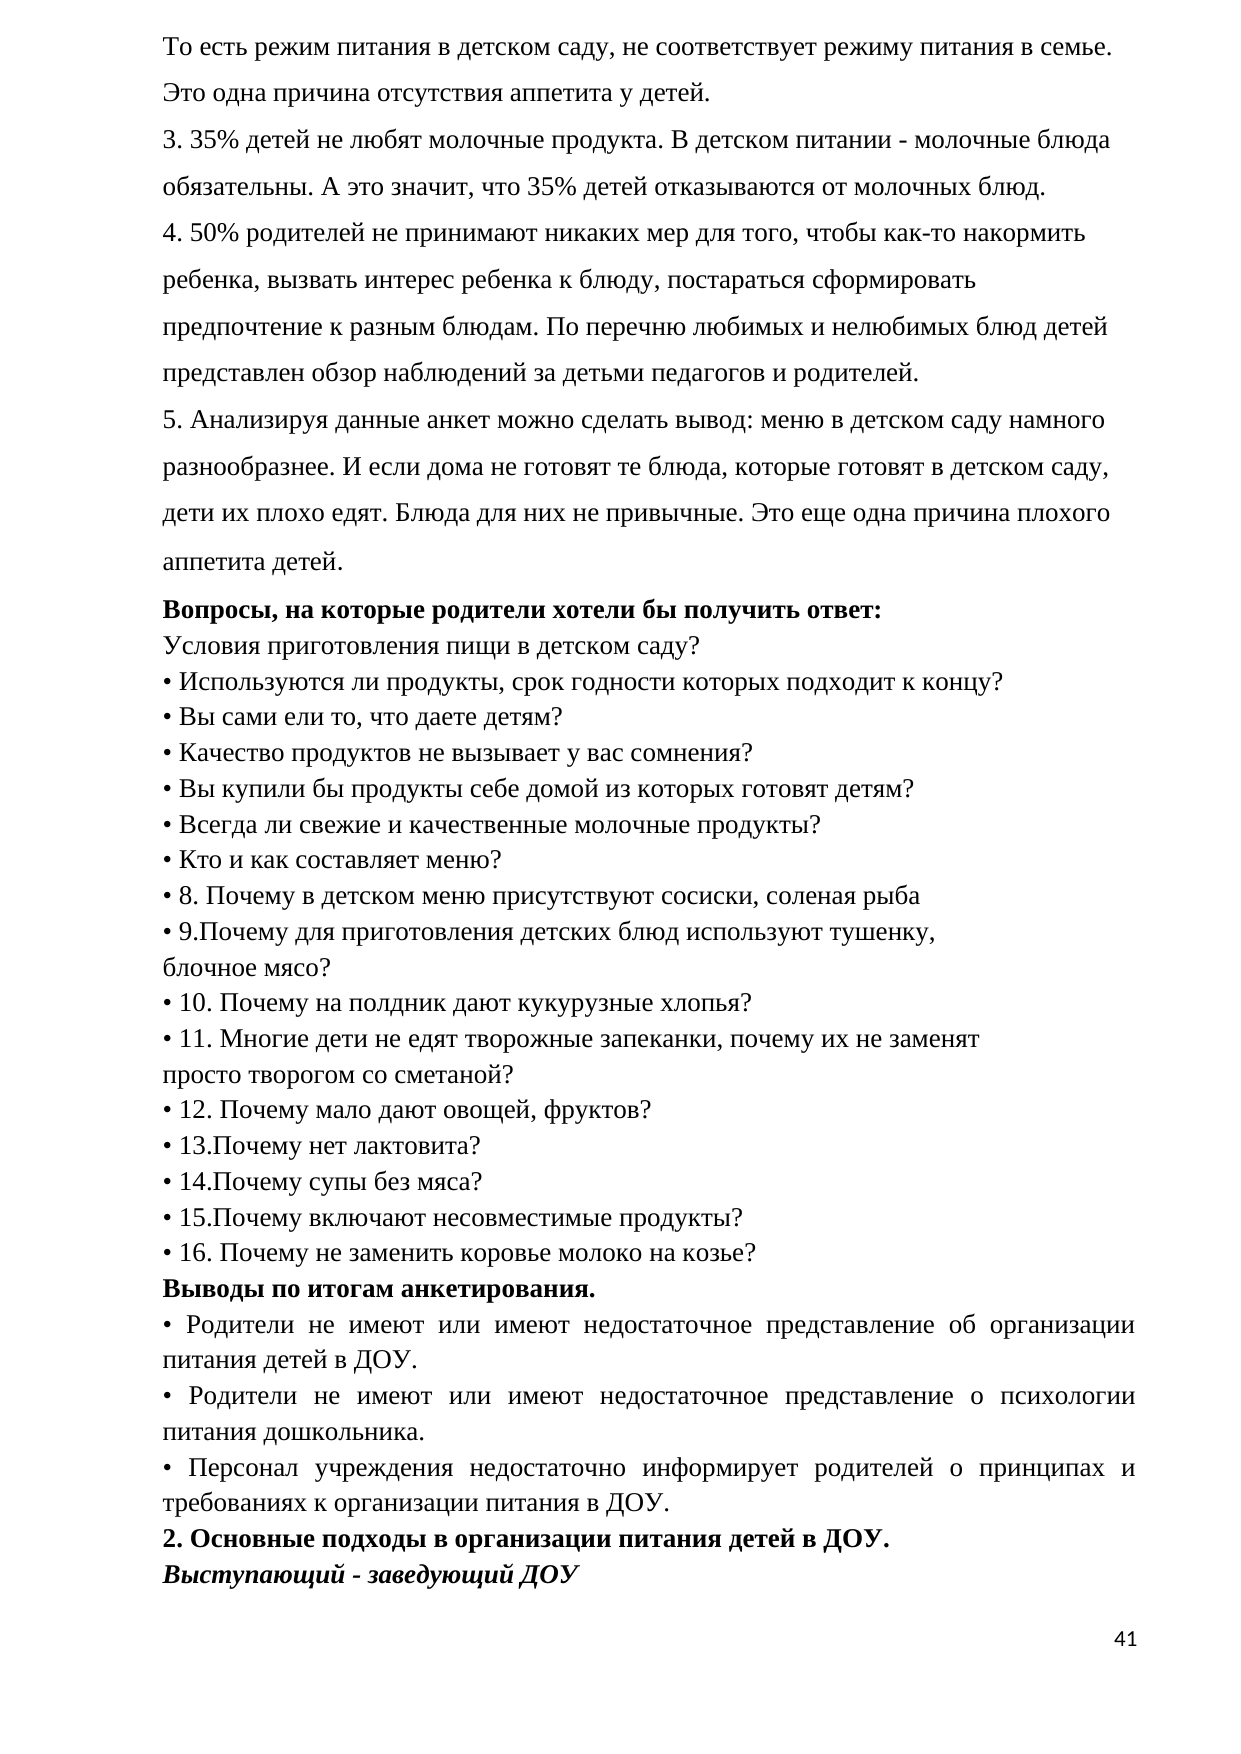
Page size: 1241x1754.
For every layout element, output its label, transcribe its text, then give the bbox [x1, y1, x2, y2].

text 3. 35% детей не любят молочные продукта. В детском питании - молочные блюда обязательны. А это значит, что 35% детей отказываются от молочных блюд. [162, 123, 1137, 201]
text • 12. Почему мало дают овощей, фруктов? [162, 1093, 1137, 1125]
text Вопросы, на которые родители хотели бы получить ответ: [162, 593, 1137, 624]
text • 9.Почему для приготовления детских блюд используют тушенку, [162, 915, 1137, 946]
text • 10. Почему на полдник дают кукурузные хлопья? [162, 986, 1137, 1017]
text просто творогом со сметаной? [162, 1058, 1137, 1089]
text 4. 50% родителей не принимают никаких мер для того, чтобы как-то накормить ребенка, вызвать интерес ребенка к блюду, постараться сформировать предпочтение к разным блюдам. По перечню любимых и нелюбимых блюд детей представлен обзор наблюдений за детьми педагогов и родителей. [162, 216, 1137, 387]
text • Всегда ли свежие и качественные молочные продукты? [162, 808, 1137, 839]
text • Кто и как составляет меню? [162, 843, 1137, 874]
text Выступающий - заведующий ДОУ [162, 1558, 1137, 1589]
text • Родители не имеют или имеют недостаточное представление об организации питания детей в ДОУ. [162, 1308, 1137, 1375]
text • Персонал учреждения недостаточно информирует родителей о принципах и требованиях к организации питания в ДОУ. [162, 1451, 1137, 1518]
text 5. Анализируя данные анкет можно сделать вывод: меню в детском саду намного разнообразнее. И если дома не готовят те блюда, которые готовят в детском саду, дети их плохо едят. Блюда для них не привычные. Это еще одна причина плохого аппетита детей. [162, 403, 1137, 577]
text блочное мясо? [162, 951, 1137, 982]
text • 11. Многие дети не едят творожные запеканки, почему их не заменят [162, 1022, 1137, 1053]
text • 15.Почему включают несовместимые продукты? [162, 1201, 1137, 1232]
text • Качество продуктов не вызывает у вас сомнения? [162, 736, 1137, 767]
text Выводы по итогам анкетирования. [162, 1272, 1137, 1303]
text Условия приготовления пищи в детском саду? [162, 629, 1137, 660]
text То есть режим питания в детском саду, не соответствует режиму питания в семье. Это одна причина отсутствия аппетита у детей. [162, 29, 1137, 107]
text • 14.Почему супы без мяса? [162, 1165, 1137, 1196]
text • 8. Почему в детском меню присутствуют сосиски, соленая рыба [162, 879, 1137, 910]
text • Вы купили бы продукты себе домой из которых готовят детям? [162, 772, 1137, 803]
text • Вы сами ели то, что даете детям? [162, 701, 1137, 732]
text • Родители не имеют или имеют недостаточное представление о психологии питания дошкольника. [162, 1379, 1137, 1446]
text • 16. Почему не заменить коровье молоко на козье? [162, 1236, 1137, 1268]
text • Используются ли продукты, срок годности которых подходит к концу? [162, 665, 1137, 696]
text • 13.Почему нет лактовита? [162, 1129, 1137, 1160]
text 2. Основные подходы в организации питания детей в ДОУ. [162, 1522, 1137, 1553]
